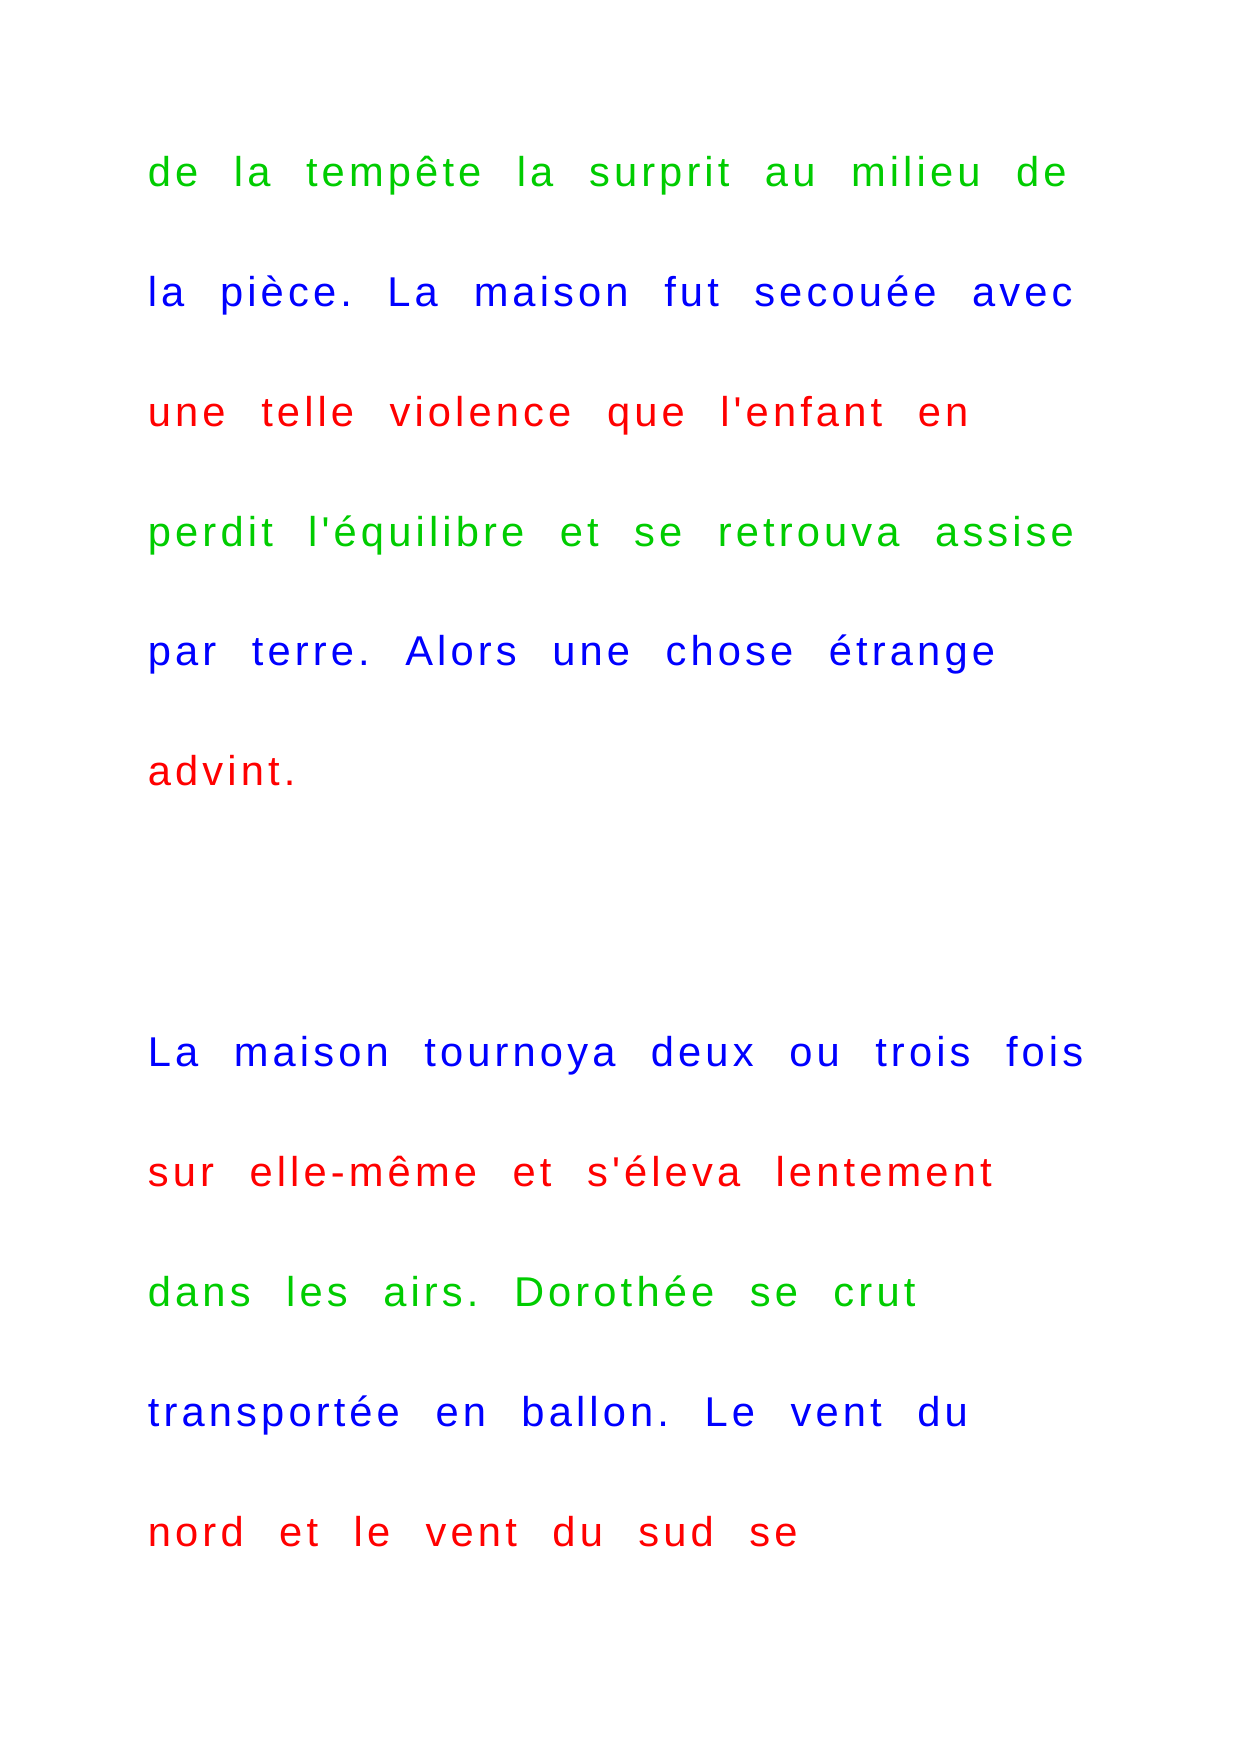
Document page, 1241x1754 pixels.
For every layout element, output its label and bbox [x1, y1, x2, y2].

text [148, 1028, 1093, 1555]
text [148, 148, 1093, 794]
